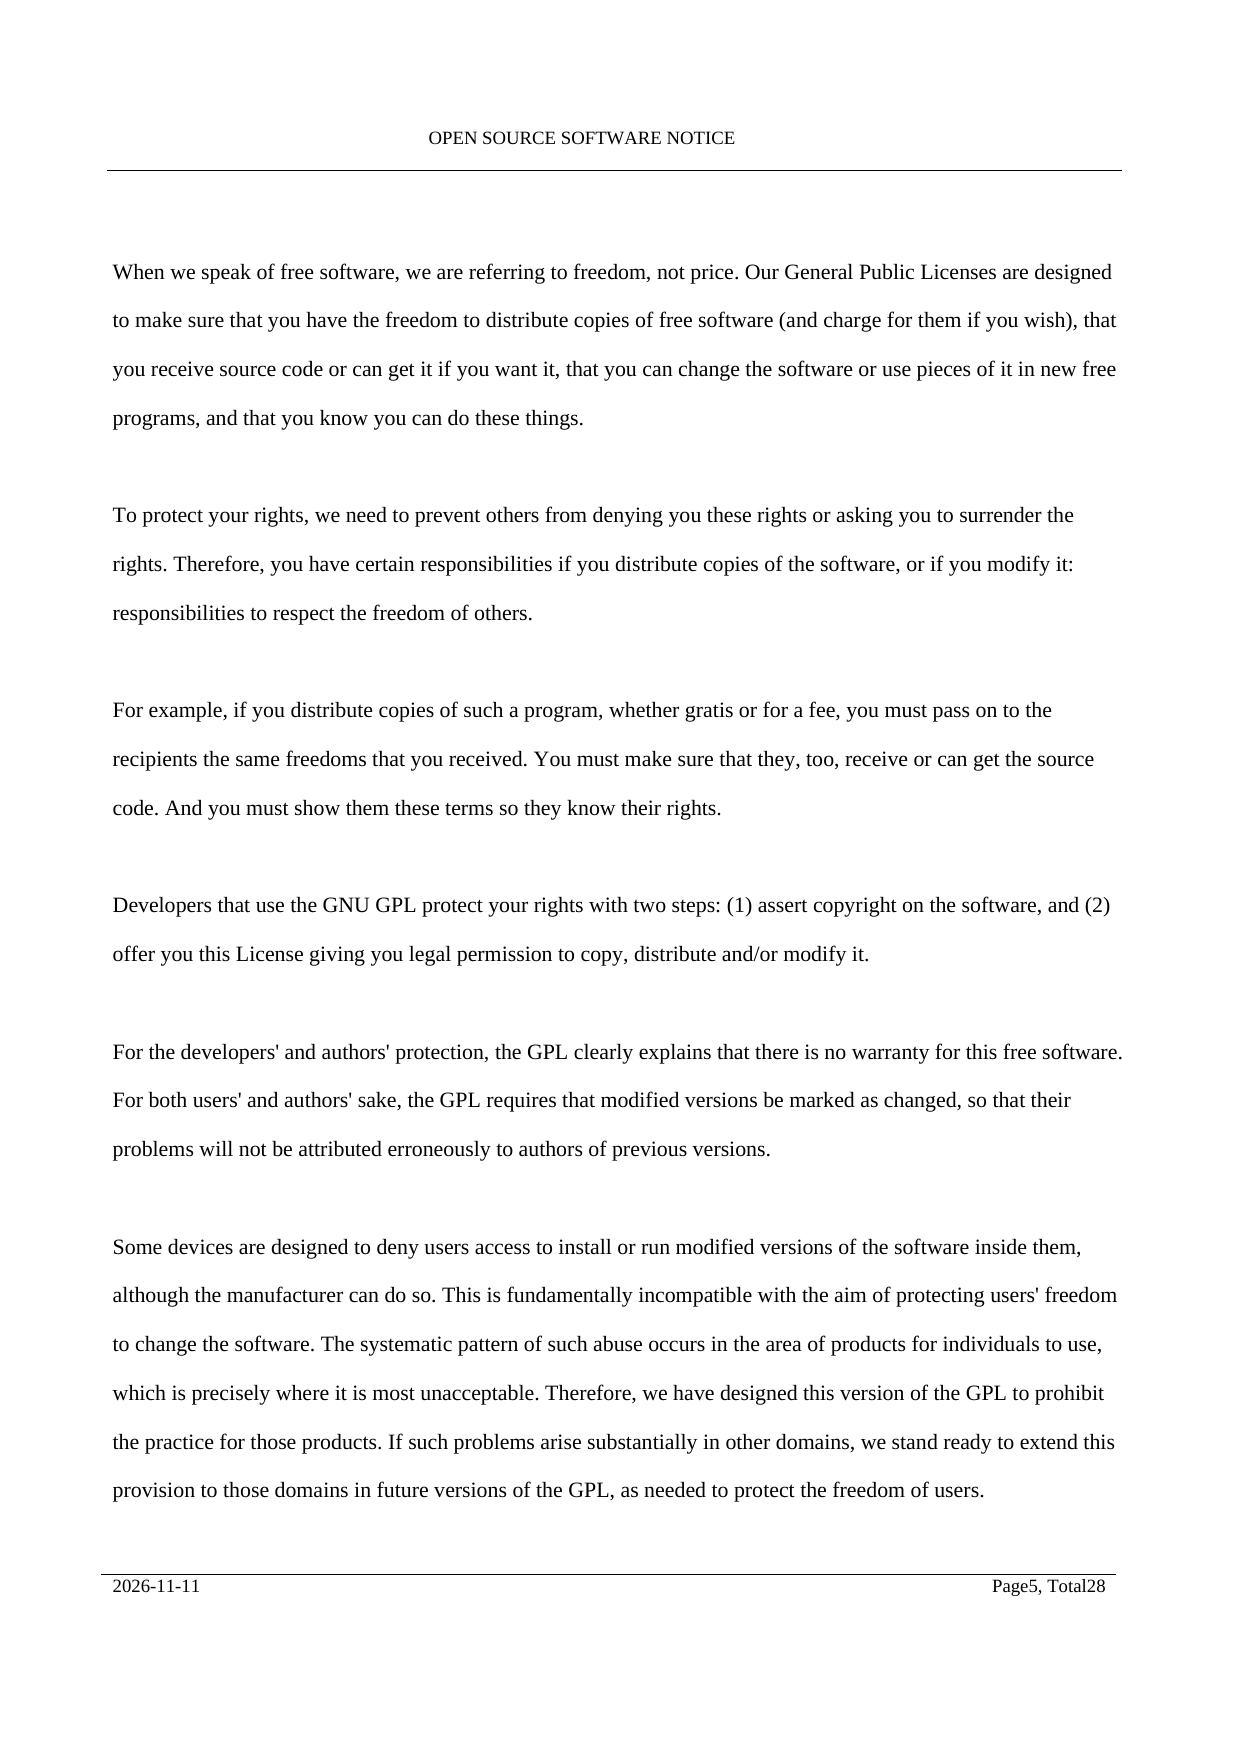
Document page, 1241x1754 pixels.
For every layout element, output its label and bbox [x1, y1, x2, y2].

text [112, 206, 1128, 1506]
